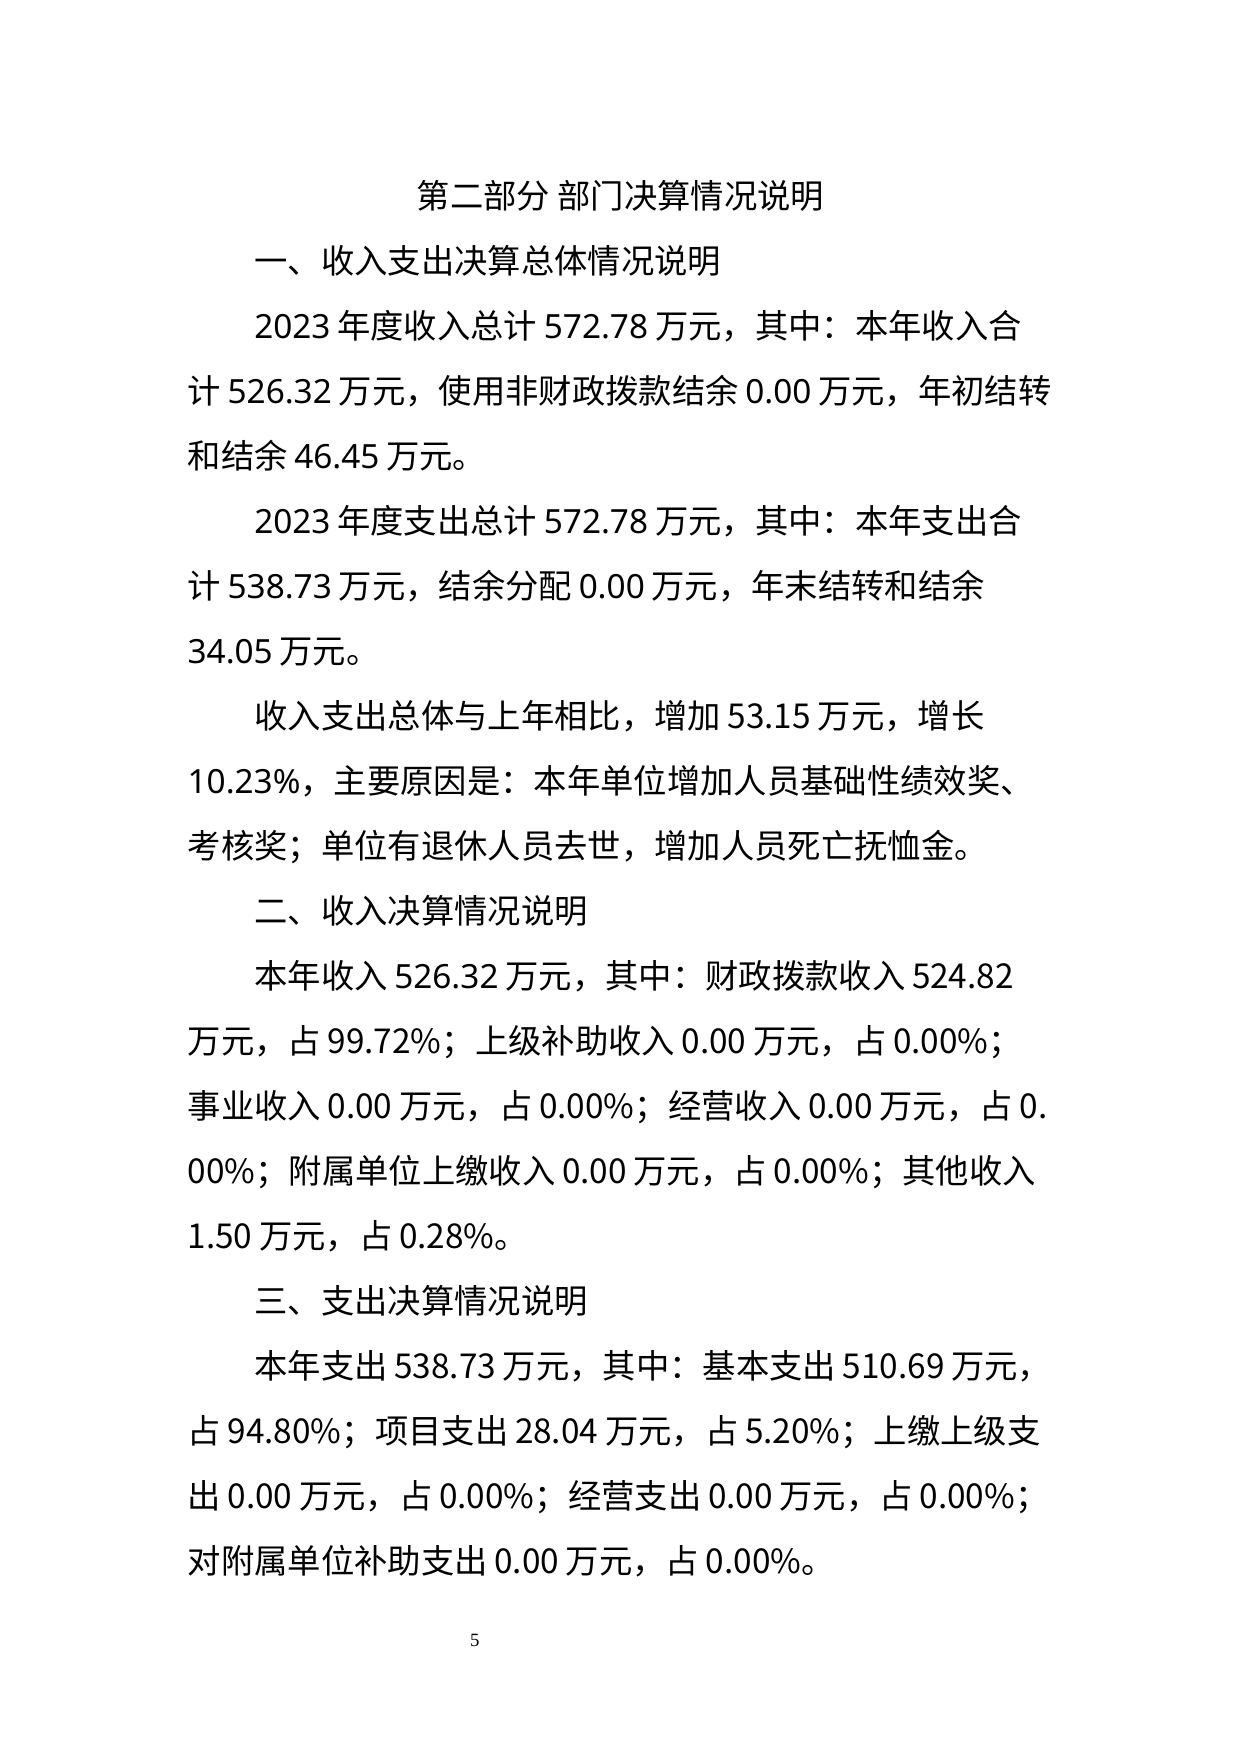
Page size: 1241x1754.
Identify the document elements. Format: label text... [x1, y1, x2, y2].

text 2023年度收入总计572.78万元，其中：本年收入合计526.32万元，使用非财政拨款结余0.00万元，年初结转和结余46.45万元。 [187, 292, 1053, 487]
text 本年支出538.73万元，其中：基本支出510.69万元，占94.80%；项目支出28.04万元，占5.20%；上缴上级支出0.00万元，占0.00%；经营支出0.00万元，占0.00%；对附属单位补助支出0.00万元，占0.00%。 [187, 1332, 1053, 1592]
text 收入支出总体与上年相比，增加53.15万元，增长10.23%，主要原因是：本年单位增加人员基础性绩效奖、考核奖；单位有退休人员去世，增加人员死亡抚恤金。 [187, 682, 1053, 877]
text 二、收入决算情况说明 [187, 877, 1053, 942]
text 本年收入526.32万元，其中：财政拨款收入524.82万元，占99.72%；上级补助收入0.00万元，占0.00%；事业收入0.00万元，占0.00%；经营收入0.00万元，占0.00%；附属单位上缴收入0.00万元，占0.00%；其他收入1.50万元，占0.28%。 [187, 942, 1053, 1267]
text 第二部分 部门决算情况说明 [187, 162, 1053, 227]
text 三、支出决算情况说明 [187, 1267, 1053, 1332]
text 2023年度支出总计572.78万元，其中：本年支出合计538.73万元，结余分配0.00万元，年末结转和结余34.05万元。 [187, 487, 1053, 682]
text 一、收入支出决算总体情况说明 [187, 227, 1053, 292]
